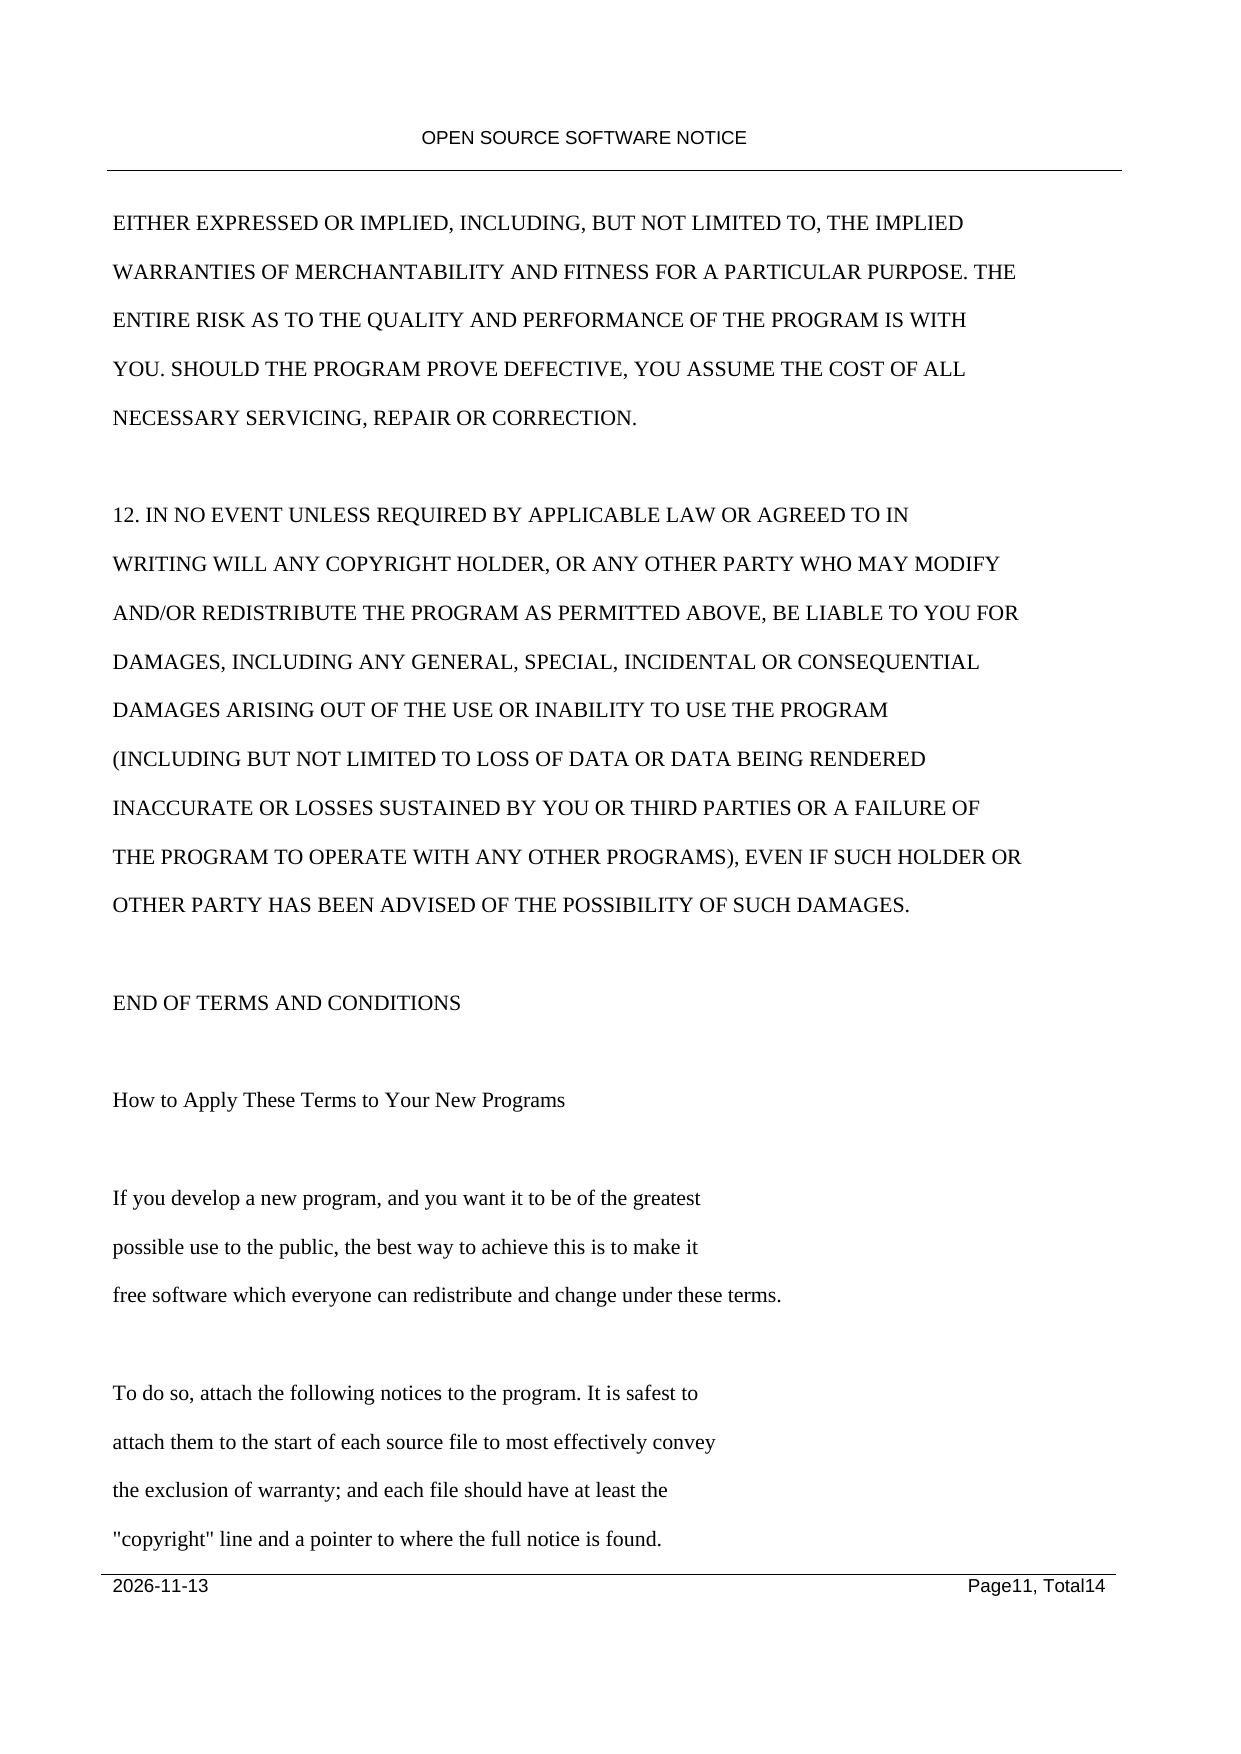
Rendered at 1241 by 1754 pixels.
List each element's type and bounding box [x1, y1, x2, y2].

text [112, 206, 1128, 1555]
